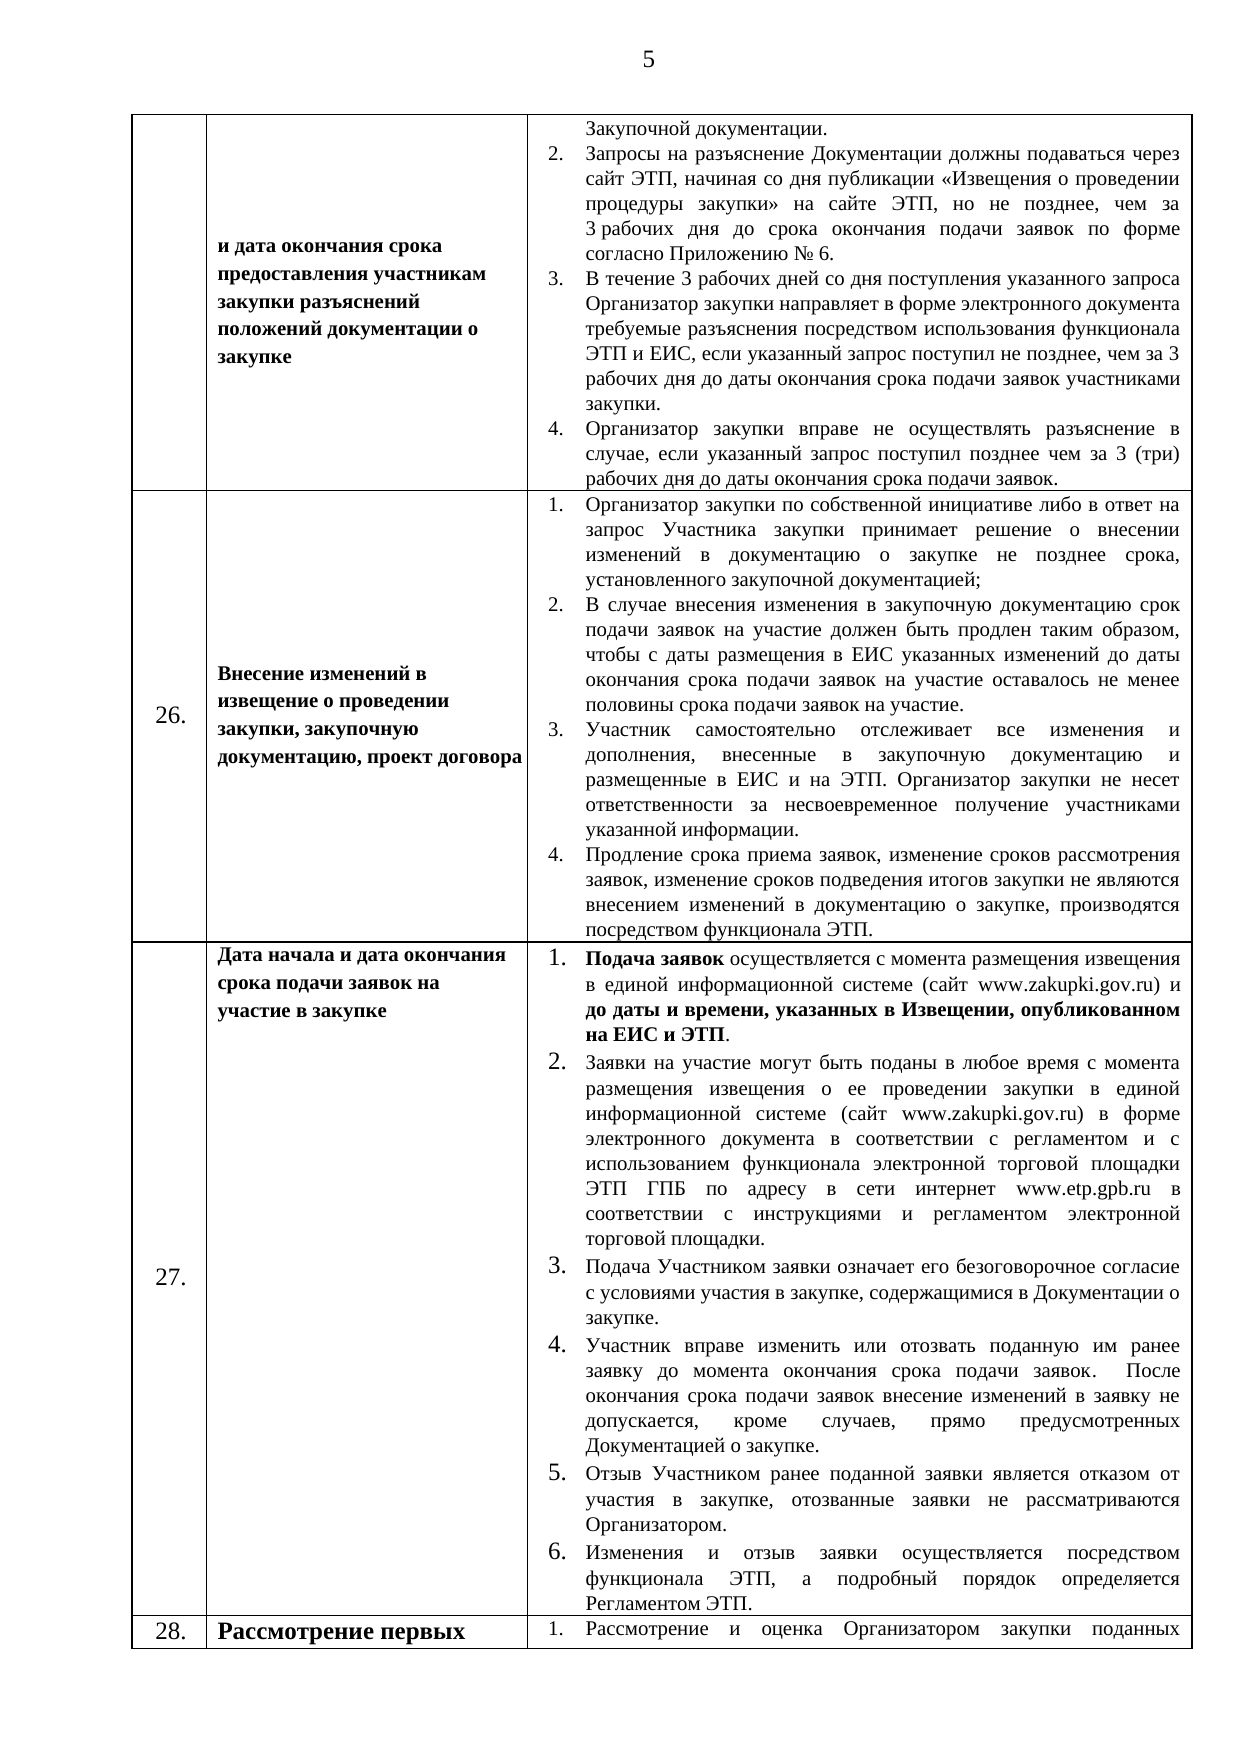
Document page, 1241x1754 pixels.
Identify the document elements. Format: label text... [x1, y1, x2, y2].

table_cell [207, 115, 527, 490]
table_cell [528, 1616, 1191, 1648]
table_cell Внесение изменений в извещение о проведении закупки, закупочную документацию, проект договора [207, 491, 527, 941]
table_cell [133, 943, 206, 1615]
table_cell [207, 1616, 527, 1648]
table_cell [133, 115, 206, 490]
table_cell [133, 491, 206, 941]
table_cell Организатор закупки по собственной инициативе либо в ответ на запрос Участника закупки принимает решение о внесении изменений в документацию о закупке не позднее срока, установленного закупочной документацией; В случае внесения изменения в закупочную документацию срок подачи заявок на участие должен быть продлен таким образом, чтобы с даты размещения в ЕИС указанных изменений до даты окончания срока подачи заявок на участие оставалось не менее половины срока подачи заявок на участие. Участник самостоятельно отслеживает все изменения и дополнения, внесенные в закупочную документацию и размещенные в ЕИС и на ЭТП. Организатор закупки не несет ответственности за несвоевременное получение участниками указанной информации. Продление срока приема заявок, изменение сроков рассмотрения заявок, изменение сроков подведения итогов закупки не являются внесением изменений в документацию о закупке, производятся посредством функционала ЭТП. [528, 491, 1191, 941]
table_cell Дата начала и дата окончания срока подачи заявок на участие в закупке [207, 943, 527, 1615]
table_cell [133, 1616, 206, 1648]
table_cell Подача заявок осуществляется с момента размещения извещения в единой информационной системе (сайт www.zakupki.gov.ru) и до даты и времени, указанных в Извещении, опубликованном на ЕИС и ЭТП. Заявки на участие могут быть поданы в любое время с момента размещения извещения о ее проведении закупки в единой информационной системе (сайт www.zakupki.gov.ru) в форме электронного документа в соответствии с регламентом и с использованием функционала электронной торговой площадки ЭТП ГПБ по адресу в сети интернет www.etp.gpb.ru в соответствии с инструкциями и регламентом электронной торговой площадки. Подача Участником заявки означает его безоговорочное согласие с условиями участия в закупке, содержащимися в Документации о закупке. Участник вправе изменить или отозвать поданную им ранее заявку до момента окончания срока подачи заявок. После окончания срока подачи заявок внесение изменений в заявку не допускается, кроме случаев, прямо предусмотренных Документацией о закупке. Отзыв Участником ранее поданной заявки является отказом от участия в закупке, отозванные заявки не рассматриваются Организатором. Изменения и отзыв заявки осуществляется посредством функционала ЭТП, а подробный порядок определяется Регламентом ЭТП. [528, 943, 1191, 1615]
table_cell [528, 115, 1191, 490]
